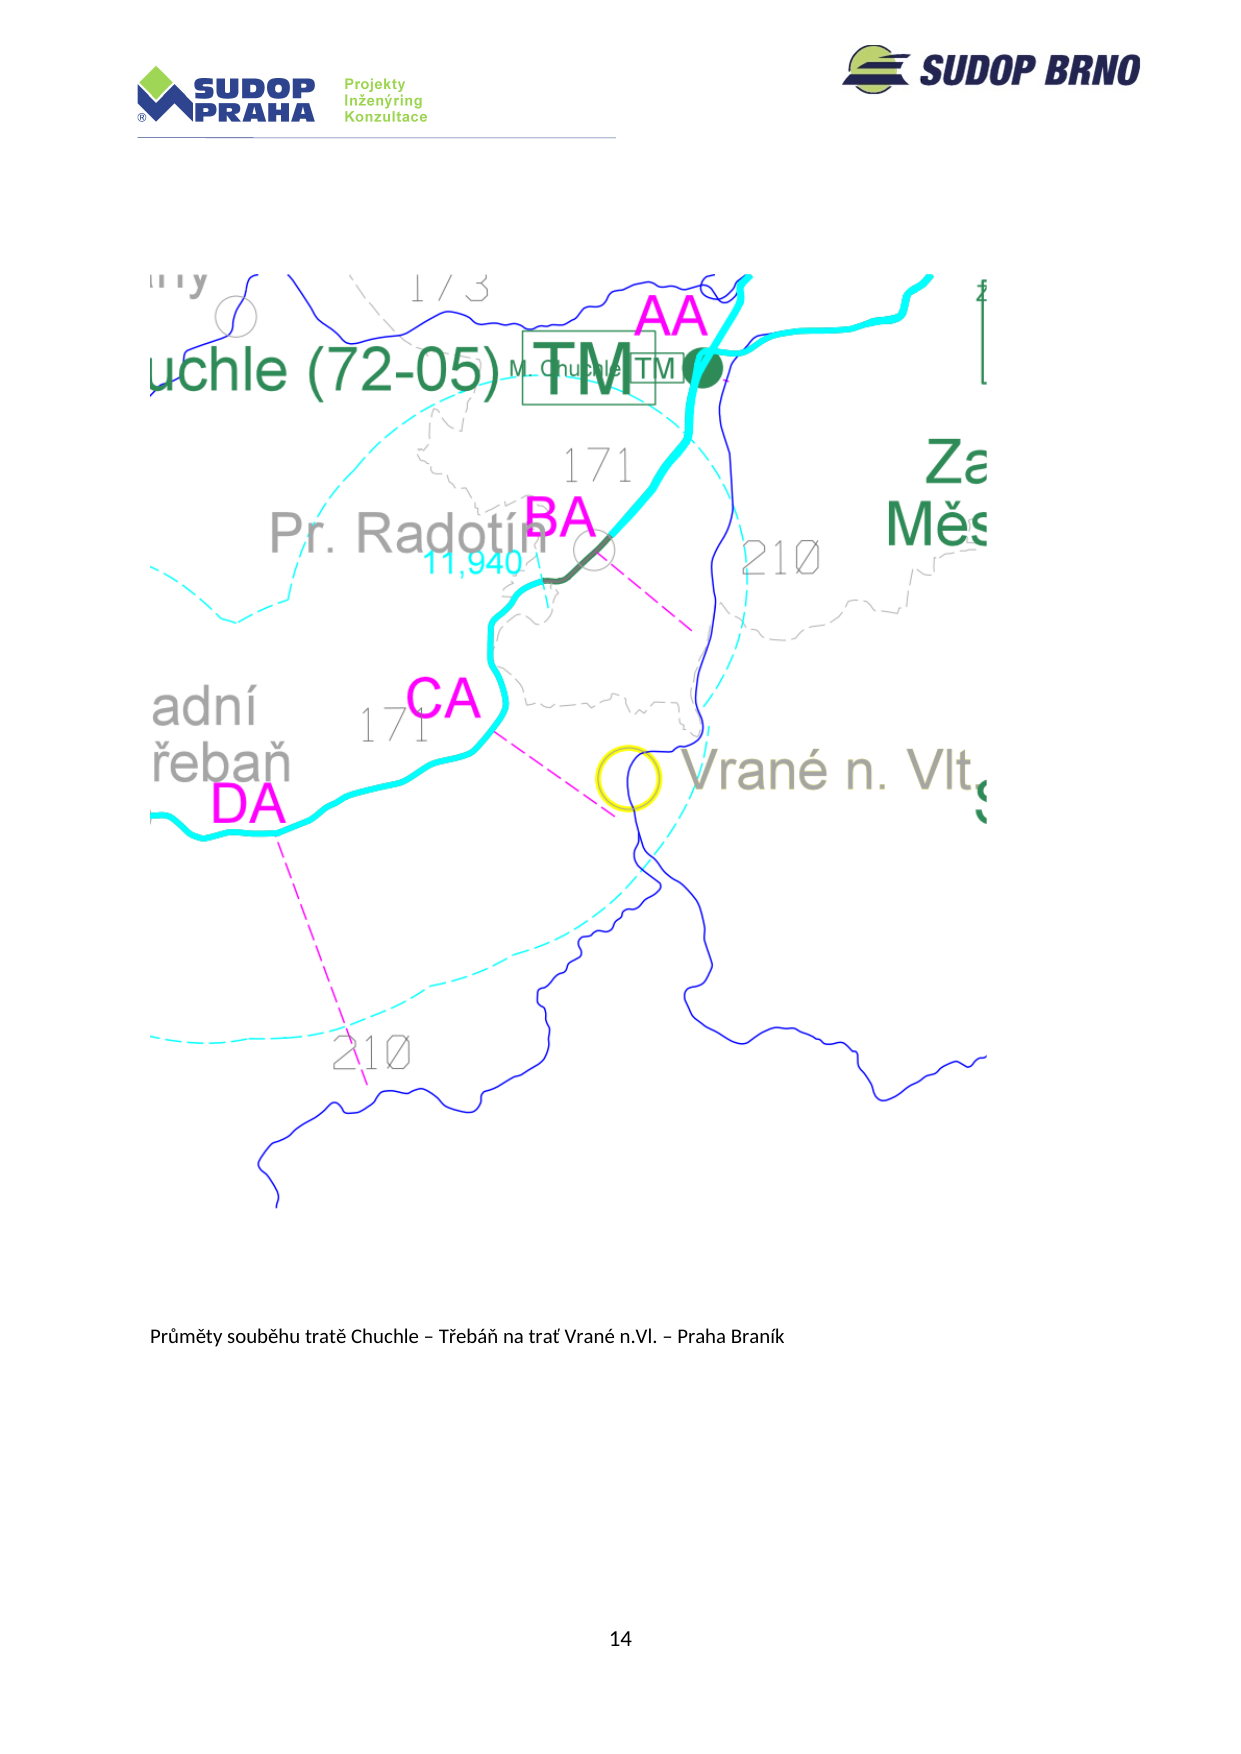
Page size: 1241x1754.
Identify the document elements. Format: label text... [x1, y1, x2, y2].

text Průměty souběhu tratě Chuchle – Třebáň na trať Vrané n.Vl. – Praha Braník [150, 1324, 1090, 1349]
picture [150, 198, 987, 1284]
picture [137, 65, 435, 126]
picture [841, 45, 1149, 96]
